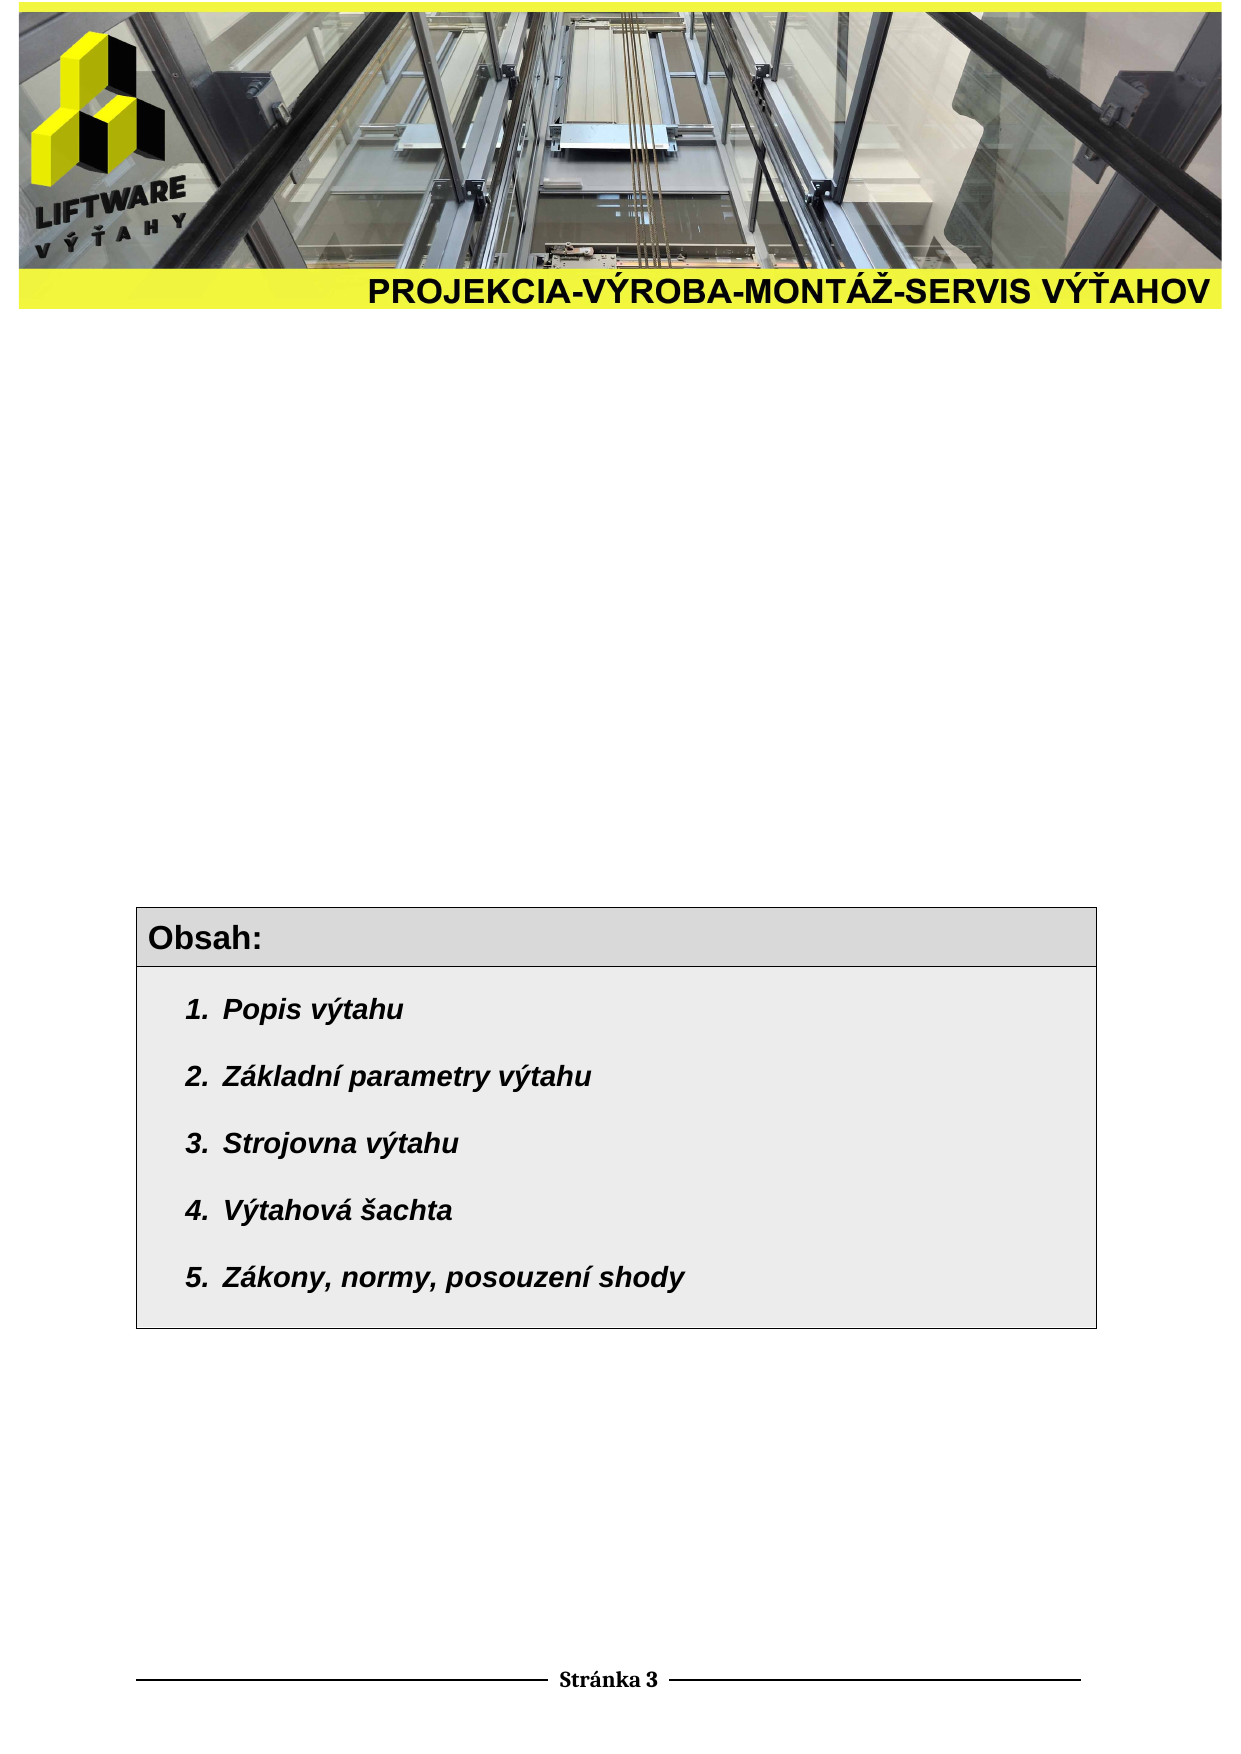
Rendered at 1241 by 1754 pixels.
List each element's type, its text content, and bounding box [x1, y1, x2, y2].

table_cell Popis výtahu Základní parametry výtahu Strojovna výtahu Výtahová šachta Zákony, normy, posouzení shody [137, 967, 1096, 1327]
table_header Obsah: [137, 908, 1096, 966]
picture [18, 2, 1222, 309]
